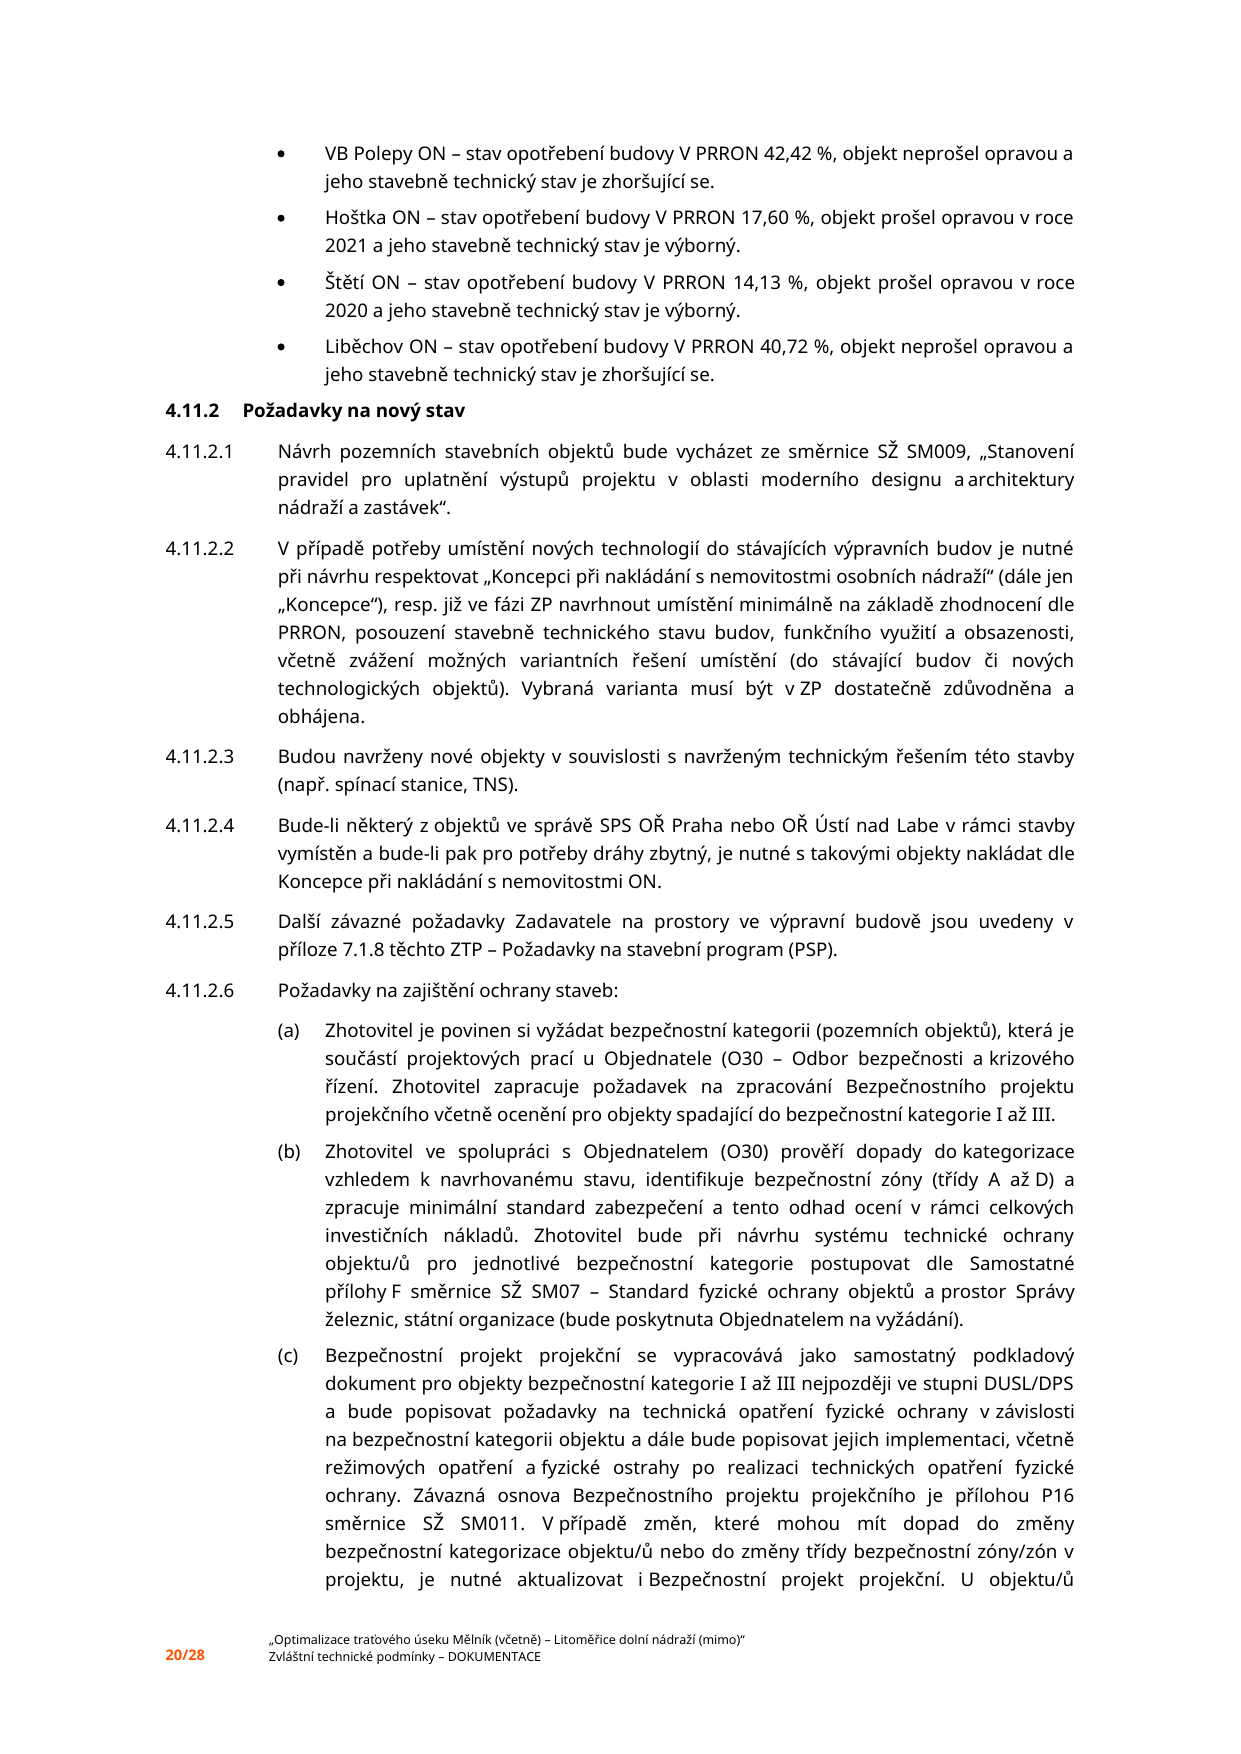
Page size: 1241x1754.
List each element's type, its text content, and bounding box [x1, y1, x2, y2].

list Zhotovitel je povinen si vyžádat bezpečnostní kategorii (pozemních objektů), která je součástí projektových prací u Objednatele (O30 – Odbor bezpečnosti a krizového řízení. Zhotovitel zapracuje požadavek na zpracování Bezpečnostního projektu projekčního včetně ocenění pro objekty spadající do bezpečnostní kategorie I až III. [278, 1018, 1075, 1127]
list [278, 1343, 1075, 1592]
text Požadavky na zajištění ochrany staveb: [165, 977, 1075, 1003]
text Hoštka ON – stav opotřebení budovy V PRRON 17,60 %, objekt prošel opravou v roce 2021 a jeho stavebně technický stav je výborný. [278, 205, 1075, 258]
list Zhotovitel ve spolupráci s Objednatelem (O30) prověří dopady do kategorizace vzhledem k navrhovanému stavu, identifikuje bezpečnostní zóny (třídy A až D) a zpracuje minimální standard zabezpečení a tento odhad ocení v rámci celkových investičních nákladů. Zhotovitel bude při návrhu systému technické ochrany objektu/ů pro jednotlivé bezpečnostní kategorie postupovat dle Samostatné přílohy F směrnice SŽ SM07 – Standard fyzické ochrany objektů a prostor Správy železnic, státní organizace (bude poskytnuta Objednatelem na vyžádání). [278, 1138, 1075, 1332]
text Štětí ON – stav opotřebení budovy V PRRON 14,13 %, objekt prošel opravou v roce 2020 a jeho stavebně technický stav je výborný. [278, 269, 1075, 323]
text VB Polepy ON – stav opotřebení budovy V PRRON 42,42 %, objekt neprošel opravou a jeho stavebně technický stav je zhoršující se. [278, 140, 1075, 194]
text Budou navrženy nové objekty v souvislosti s navrženým technickým řešením této stavby (např. spínací stanice, TNS). [165, 743, 1075, 797]
text Návrh pozemních stavebních objektů bude vycházet ze směrnice SŽ SM009, „Stanovení pravidel pro uplatnění výstupů projektu v oblasti moderního designu a architektury nádraží a zastávek“. [165, 438, 1075, 520]
text Další závazné požadavky Zadavatele na prostory ve výpravní budově jsou uvedeny v příloze 7.1.8 těchto ZTP – Požadavky na stavební program (PSP). [165, 909, 1075, 962]
text Bude-li některý z objektů ve správě SPS OŘ Praha nebo OŘ Ústí nad Labe v rámci stavby vymístěn a bude-li pak pro potřeby dráhy zbytný, je nutné s takovými objekty nakládat dle Koncepce při nakládání s nemovitostmi ON. [165, 812, 1075, 894]
text Liběchov ON – stav opotřebení budovy V PRRON 40,72 %, objekt neprošel opravou a jeho stavebně technický stav je zhoršující se. [278, 333, 1075, 387]
text V případě potřeby umístění nových technologií do stávajících výpravních budov je nutné při návrhu respektovat „Koncepci při nakládání s nemovitostmi osobních nádraží“ (dále jen „Koncepce“), resp. již ve fázi ZP navrhnout umístění minimálně na základě zhodnocení dle PRRON, posouzení stavebně technického stavu budov, funkčního využití a obsazenosti, včetně zvážení možných variantních řešení umístění (do stávající budov či nových technologických objektů). Vybraná varianta musí být v ZP dostatečně zdůvodněna a obhájena. [165, 535, 1075, 728]
text Požadavky na nový stav [165, 398, 1075, 423]
